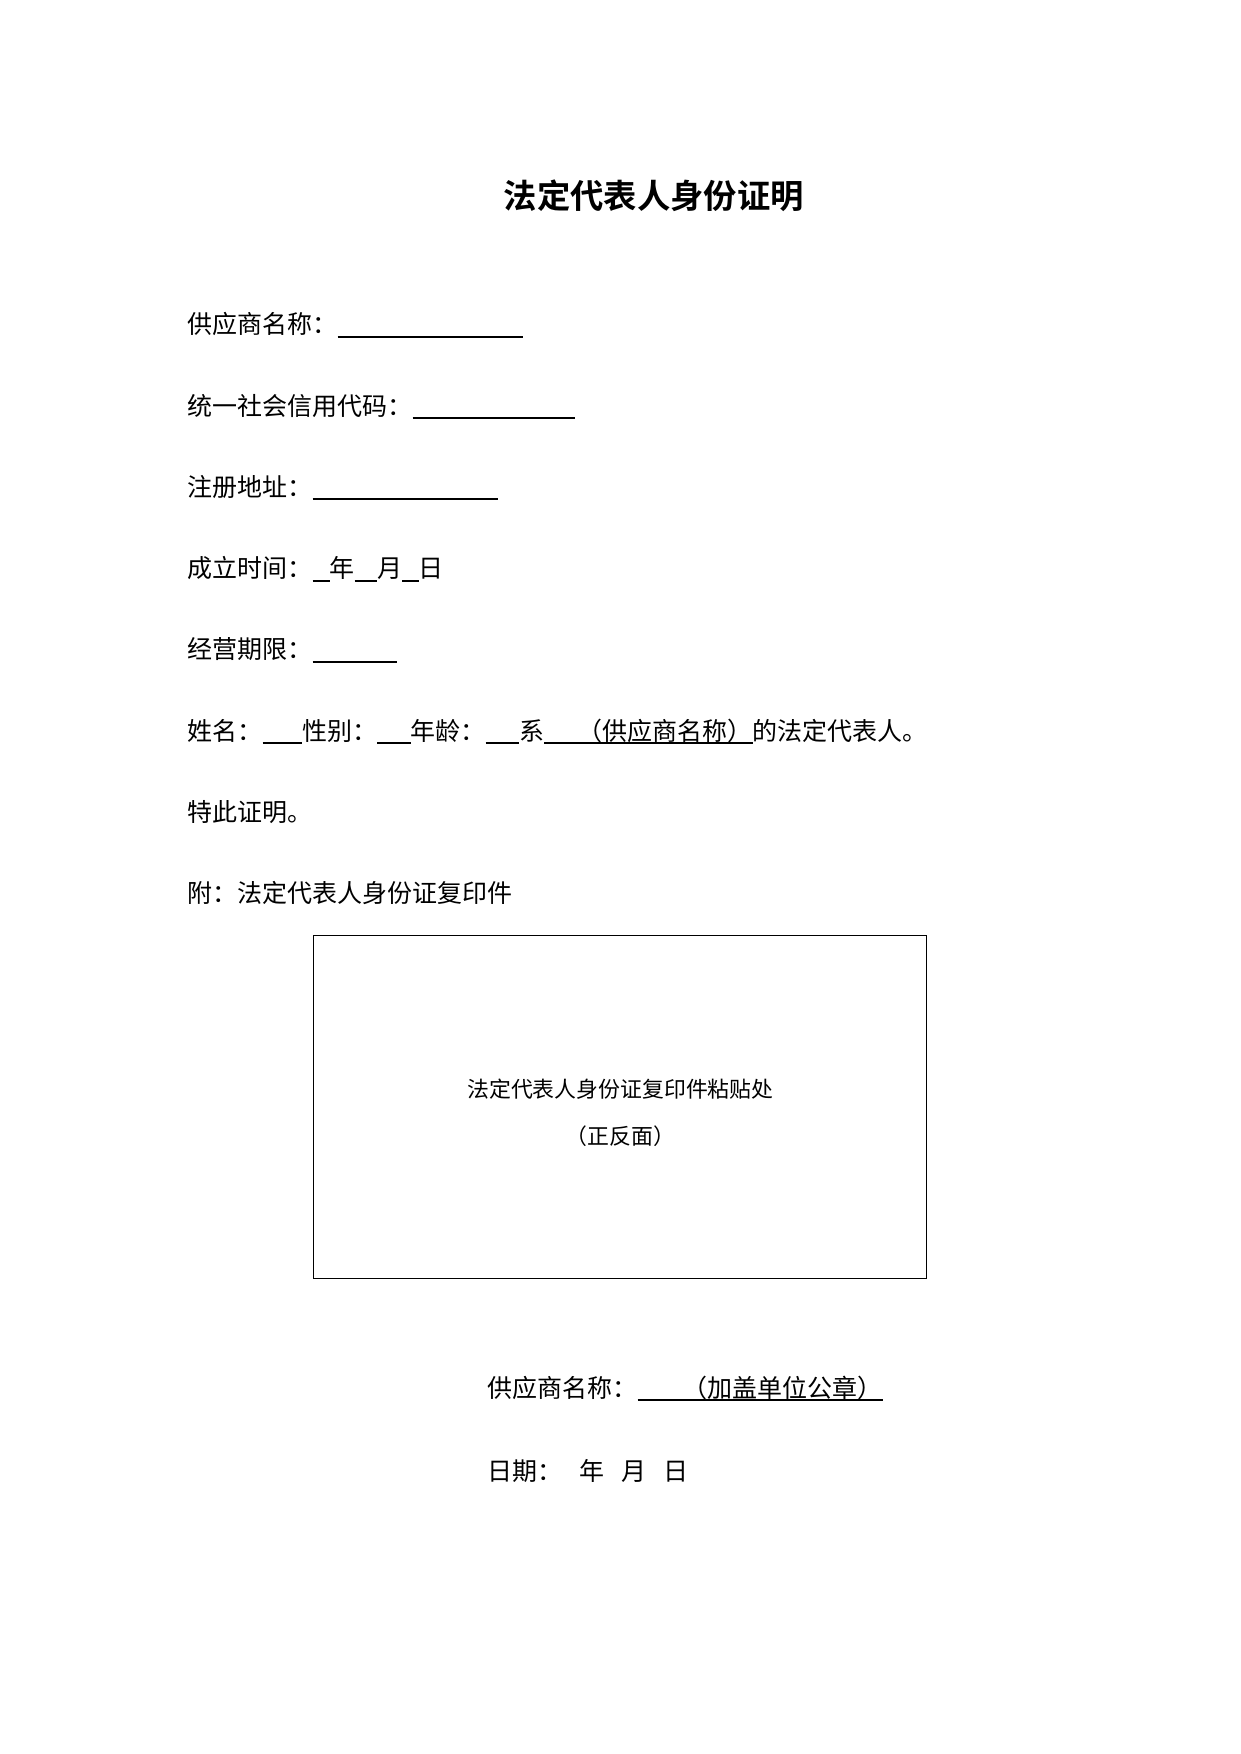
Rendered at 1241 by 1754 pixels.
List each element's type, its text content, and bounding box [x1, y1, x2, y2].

text 附：法定代表人身份证复印件 [187, 859, 1053, 924]
text 成立时间： 年 月 日 [187, 534, 1053, 599]
text 供应商名称： [187, 291, 1053, 356]
text 统一社会信用代码： [187, 372, 1053, 437]
text 日期： 年 月 日 [187, 1437, 996, 1502]
text 经营期限： [187, 616, 1053, 681]
text 供应商名称： （加盖单位公章） [187, 1354, 996, 1419]
text 法定代表人身份证明 [187, 162, 1053, 227]
text 姓名： 性别： 年龄： 系 （供应商名称）的法定代表人。 [187, 697, 1053, 762]
text 注册地址： [187, 453, 1053, 518]
table_header 法定代表人身份证复印件粘贴处 （正反面） [314, 936, 926, 1278]
text 特此证明。 [187, 778, 1053, 843]
